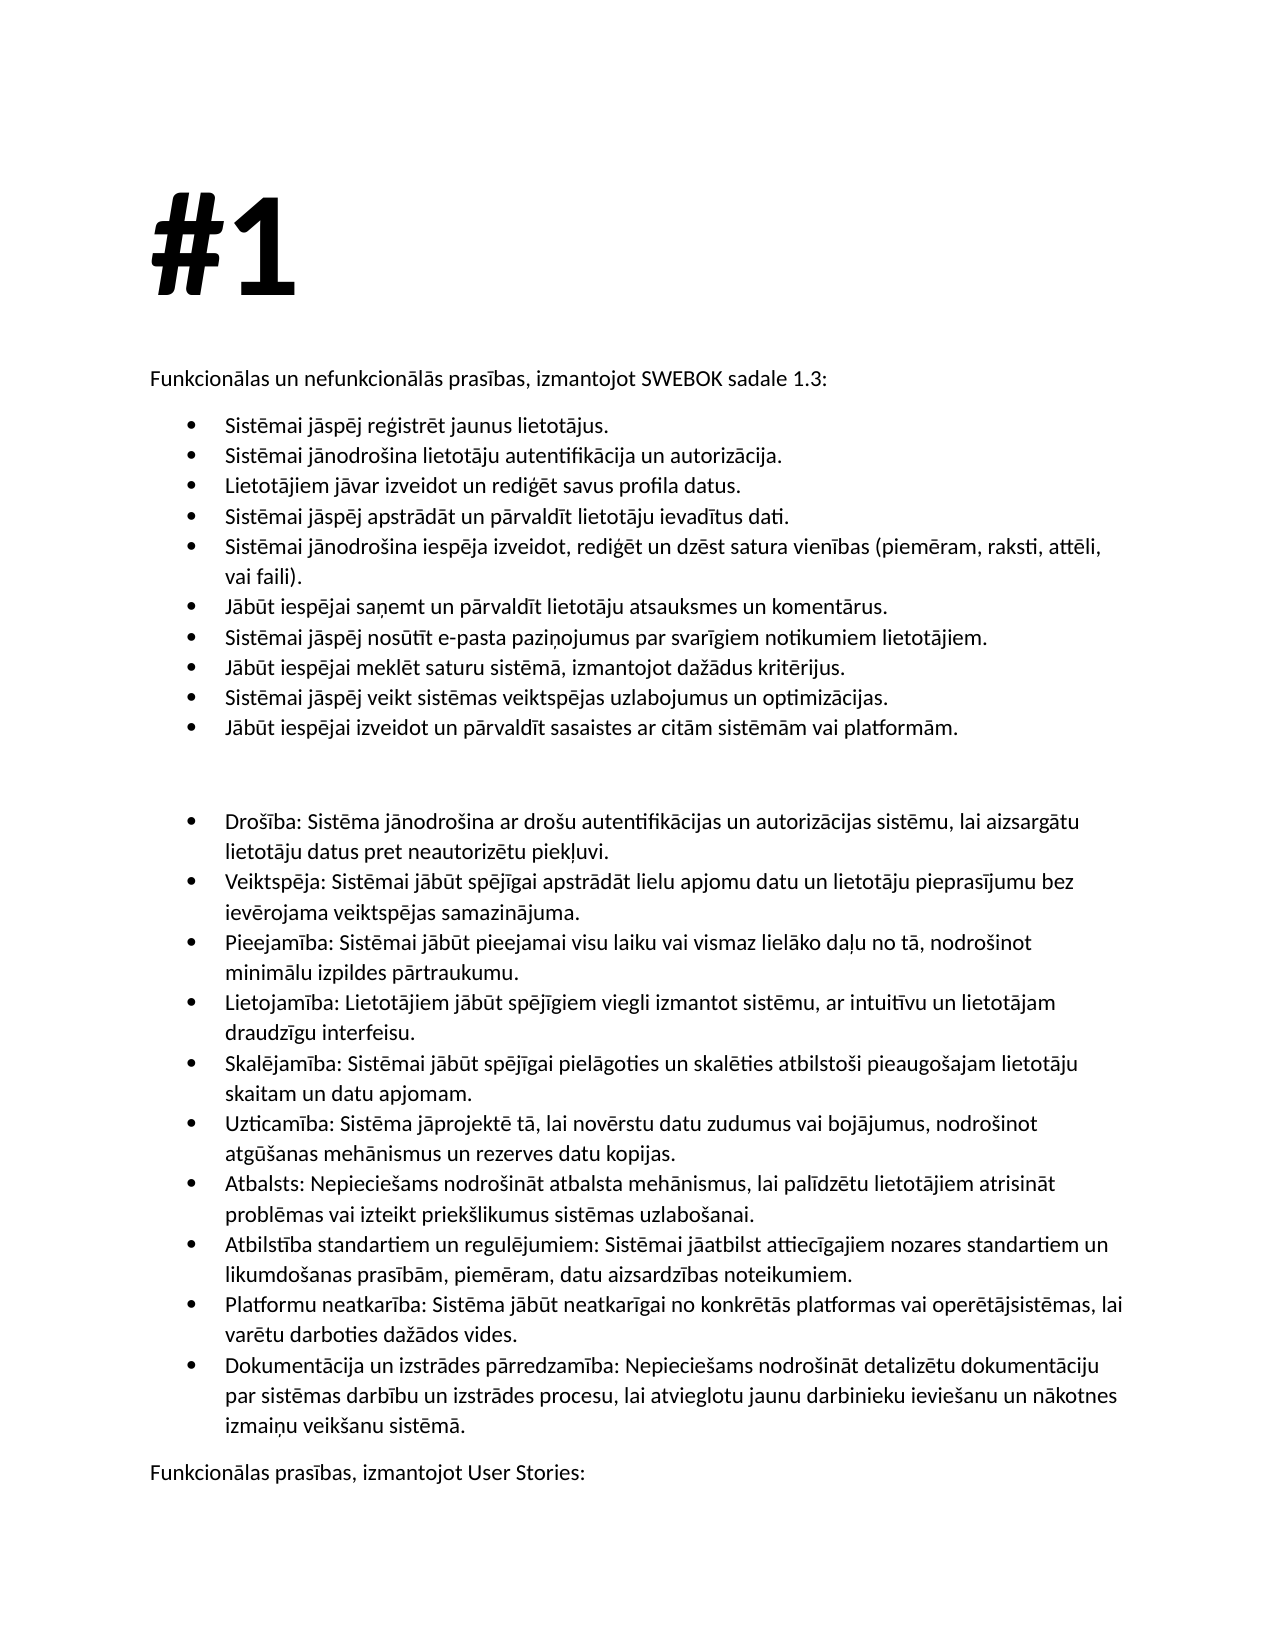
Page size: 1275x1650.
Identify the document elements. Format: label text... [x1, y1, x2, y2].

list Atbilstība standartiem un regulējumiem: Sistēmai jāatbilst attiecīgajiem nozares standartiem un likumdošanas prasībām, piemēram, datu aizsardzības noteikumiem. [187, 1230, 1125, 1288]
list Sistēmai jānodrošina iespēja izveidot, rediģēt un dzēst satura vienības (piemēram, raksti, attēli, vai faili). [187, 532, 1125, 590]
list Sistēmai jāspēj nosūtīt e-pasta paziņojumus par svarīgiem notikumiem lietotājiem. [187, 623, 1125, 651]
list Lietotājiem jāvar izveidot un rediģēt savus profila datus. [187, 472, 1125, 500]
text Funkcionālas prasības, izmantojot User Stories: [150, 1458, 1125, 1486]
list Lietojamība: Lietotājiem jābūt spējīgiem viegli izmantot sistēmu, ar intuitīvu un lietotājam draudzīgu interfeisu. [187, 988, 1125, 1047]
list Sistēmai jānodrošina lietotāju autentifikācija un autorizācija. [187, 441, 1125, 469]
list Uzticamība: Sistēma jāprojektē tā, lai novērstu datu zudumus vai bojājumus, nodrošinot atgūšanas mehānismus un rezerves datu kopijas. [187, 1109, 1125, 1167]
list Platformu neatkarība: Sistēma jābūt neatkarīgai no konkrētās platformas vai operētājsistēmas, lai varētu darboties dažādos vides. [187, 1290, 1125, 1349]
list Jābūt iespējai saņemt un pārvaldīt lietotāju atsauksmes un komentārus. [187, 592, 1125, 621]
list Jābūt iespējai meklēt saturu sistēmā, izmantojot dažādus kritērijus. [187, 653, 1125, 681]
text #1 [150, 150, 1125, 333]
list Drošība: Sistēma jānodrošina ar drošu autentifikācijas un autorizācijas sistēmu, lai aizsargātu lietotāju datus pret neautorizētu piekļuvi. [187, 807, 1125, 865]
list Veiktspēja: Sistēmai jābūt spējīgai apstrādāt lielu apjomu datu un lietotāju pieprasījumu bez ievērojama veiktspējas samazinājuma. [187, 867, 1125, 926]
list Sistēmai jāspēj veikt sistēmas veiktspējas uzlabojumus un optimizācijas. [187, 683, 1125, 711]
list Atbalsts: Nepieciešams nodrošināt atbalsta mehānismus, lai palīdzētu lietotājiem atrisināt problēmas vai izteikt priekšlikumus sistēmas uzlabošanai. [187, 1169, 1125, 1228]
list Dokumentācija un izstrādes pārredzamība: Nepieciešams nodrošināt detalizētu dokumentāciju par sistēmas darbību un izstrādes procesu, lai atvieglotu jaunu darbinieku ieviešanu un nākotnes izmaiņu veikšanu sistēmā. [187, 1351, 1125, 1439]
list Skalējamība: Sistēmai jābūt spējīgai pielāgoties un skalēties atbilstoši pieaugošajam lietotāju skaitam un datu apjomam. [187, 1049, 1125, 1107]
list Pieejamība: Sistēmai jābūt pieejamai visu laiku vai vismaz lielāko daļu no tā, nodrošinot minimālu izpildes pārtraukumu. [187, 928, 1125, 986]
text Funkcionālas un nefunkcionālās prasības, izmantojot SWEBOK sadale 1.3: [150, 364, 1125, 392]
list Sistēmai jāspēj reģistrēt jaunus lietotājus. [187, 411, 1125, 439]
list Jābūt iespējai izveidot un pārvaldīt sasaistes ar citām sistēmām vai platformām. [187, 713, 1125, 741]
list Sistēmai jāspēj apstrādāt un pārvaldīt lietotāju ievadītus dati. [187, 502, 1125, 530]
